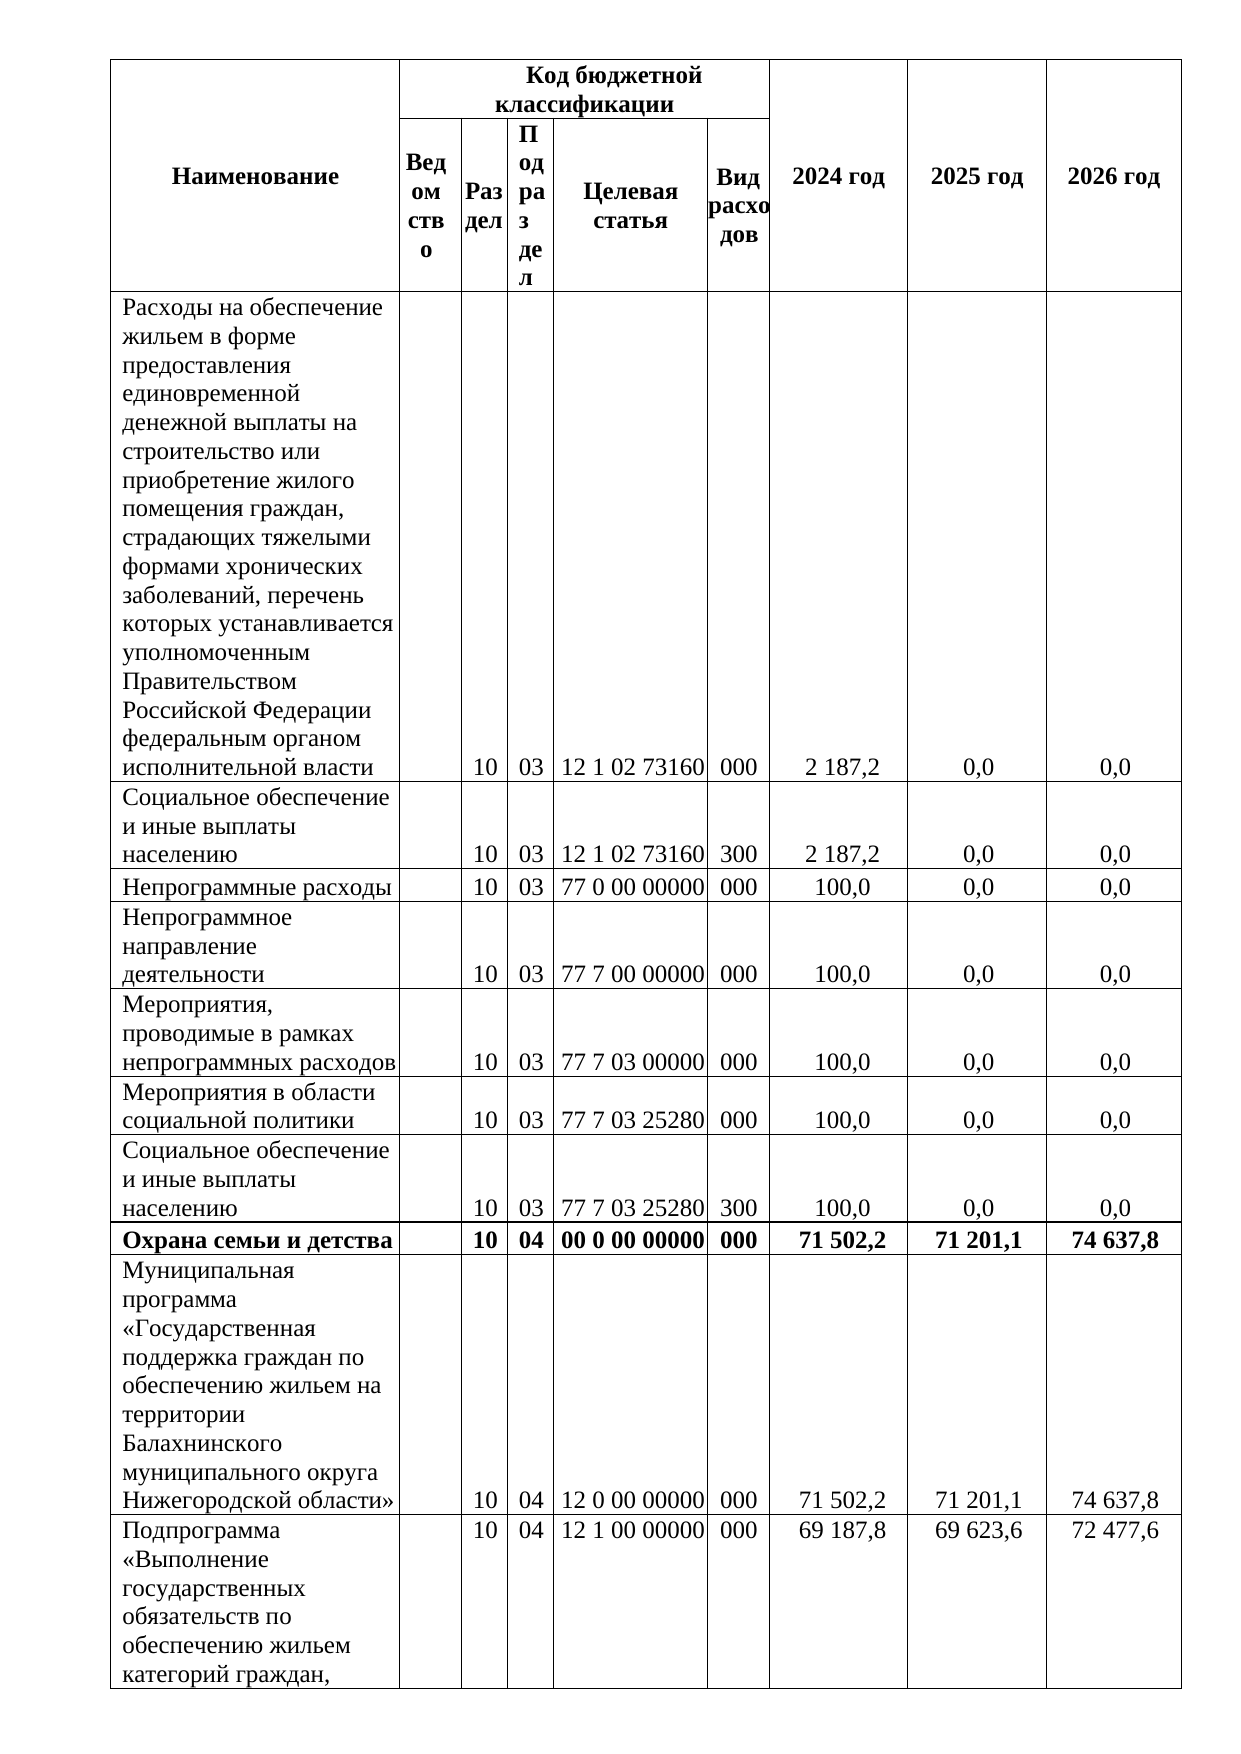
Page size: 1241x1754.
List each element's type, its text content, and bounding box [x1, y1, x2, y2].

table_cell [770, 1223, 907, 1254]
table_cell Вид расходов [708, 119, 769, 291]
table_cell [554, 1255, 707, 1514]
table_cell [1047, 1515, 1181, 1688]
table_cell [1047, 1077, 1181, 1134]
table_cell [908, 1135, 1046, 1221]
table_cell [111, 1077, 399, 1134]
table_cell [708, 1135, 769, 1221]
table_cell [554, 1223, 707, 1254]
table_header Наименование [111, 60, 399, 291]
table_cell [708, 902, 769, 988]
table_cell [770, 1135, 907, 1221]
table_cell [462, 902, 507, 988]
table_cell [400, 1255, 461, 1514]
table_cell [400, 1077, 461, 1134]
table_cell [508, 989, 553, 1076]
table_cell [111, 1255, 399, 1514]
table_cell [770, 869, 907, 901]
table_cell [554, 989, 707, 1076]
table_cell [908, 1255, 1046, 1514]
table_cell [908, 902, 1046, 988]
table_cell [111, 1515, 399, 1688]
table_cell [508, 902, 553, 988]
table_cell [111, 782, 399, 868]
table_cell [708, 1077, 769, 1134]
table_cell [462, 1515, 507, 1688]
table_header 2024 год [770, 60, 907, 291]
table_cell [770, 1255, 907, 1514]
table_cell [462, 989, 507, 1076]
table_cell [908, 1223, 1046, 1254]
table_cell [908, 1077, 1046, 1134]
table_cell Целевая статья [554, 119, 707, 291]
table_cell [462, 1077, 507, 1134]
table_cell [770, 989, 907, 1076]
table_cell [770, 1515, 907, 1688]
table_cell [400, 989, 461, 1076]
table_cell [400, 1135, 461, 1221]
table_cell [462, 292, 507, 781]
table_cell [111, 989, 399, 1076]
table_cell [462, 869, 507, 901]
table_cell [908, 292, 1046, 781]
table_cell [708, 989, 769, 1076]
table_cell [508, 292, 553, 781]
table_cell Ведом ство [400, 119, 461, 291]
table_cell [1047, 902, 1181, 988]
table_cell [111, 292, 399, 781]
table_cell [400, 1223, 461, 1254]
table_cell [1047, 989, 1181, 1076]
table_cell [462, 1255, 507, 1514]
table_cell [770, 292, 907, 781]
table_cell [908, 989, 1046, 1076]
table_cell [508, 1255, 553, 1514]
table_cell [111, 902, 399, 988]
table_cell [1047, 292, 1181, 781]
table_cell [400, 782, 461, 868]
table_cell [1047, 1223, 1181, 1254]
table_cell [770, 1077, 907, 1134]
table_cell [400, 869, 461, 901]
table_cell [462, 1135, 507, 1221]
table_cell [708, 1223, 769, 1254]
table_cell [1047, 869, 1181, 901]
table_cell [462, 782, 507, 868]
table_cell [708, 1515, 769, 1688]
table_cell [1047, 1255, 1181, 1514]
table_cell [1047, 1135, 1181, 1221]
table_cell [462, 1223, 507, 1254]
table_cell Раз дел [462, 119, 507, 291]
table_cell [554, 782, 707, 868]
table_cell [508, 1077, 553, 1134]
table_header Код бюджетной классификации [400, 60, 769, 118]
table_header 2025 год [908, 60, 1046, 291]
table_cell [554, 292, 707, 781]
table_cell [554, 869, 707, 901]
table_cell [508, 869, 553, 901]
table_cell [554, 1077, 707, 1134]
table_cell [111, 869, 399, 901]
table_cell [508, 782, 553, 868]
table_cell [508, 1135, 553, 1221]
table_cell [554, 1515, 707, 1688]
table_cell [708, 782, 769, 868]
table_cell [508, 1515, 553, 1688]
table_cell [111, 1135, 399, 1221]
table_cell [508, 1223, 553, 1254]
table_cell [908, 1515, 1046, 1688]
table_header 2026 год [1047, 60, 1181, 291]
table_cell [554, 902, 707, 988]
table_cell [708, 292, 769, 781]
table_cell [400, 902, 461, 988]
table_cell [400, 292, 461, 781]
table_cell Под раз дел [508, 119, 553, 291]
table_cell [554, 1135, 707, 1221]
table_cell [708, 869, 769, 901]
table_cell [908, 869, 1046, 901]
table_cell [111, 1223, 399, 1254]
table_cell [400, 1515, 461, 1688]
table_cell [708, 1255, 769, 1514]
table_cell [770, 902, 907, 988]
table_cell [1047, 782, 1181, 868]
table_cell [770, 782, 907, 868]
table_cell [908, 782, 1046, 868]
